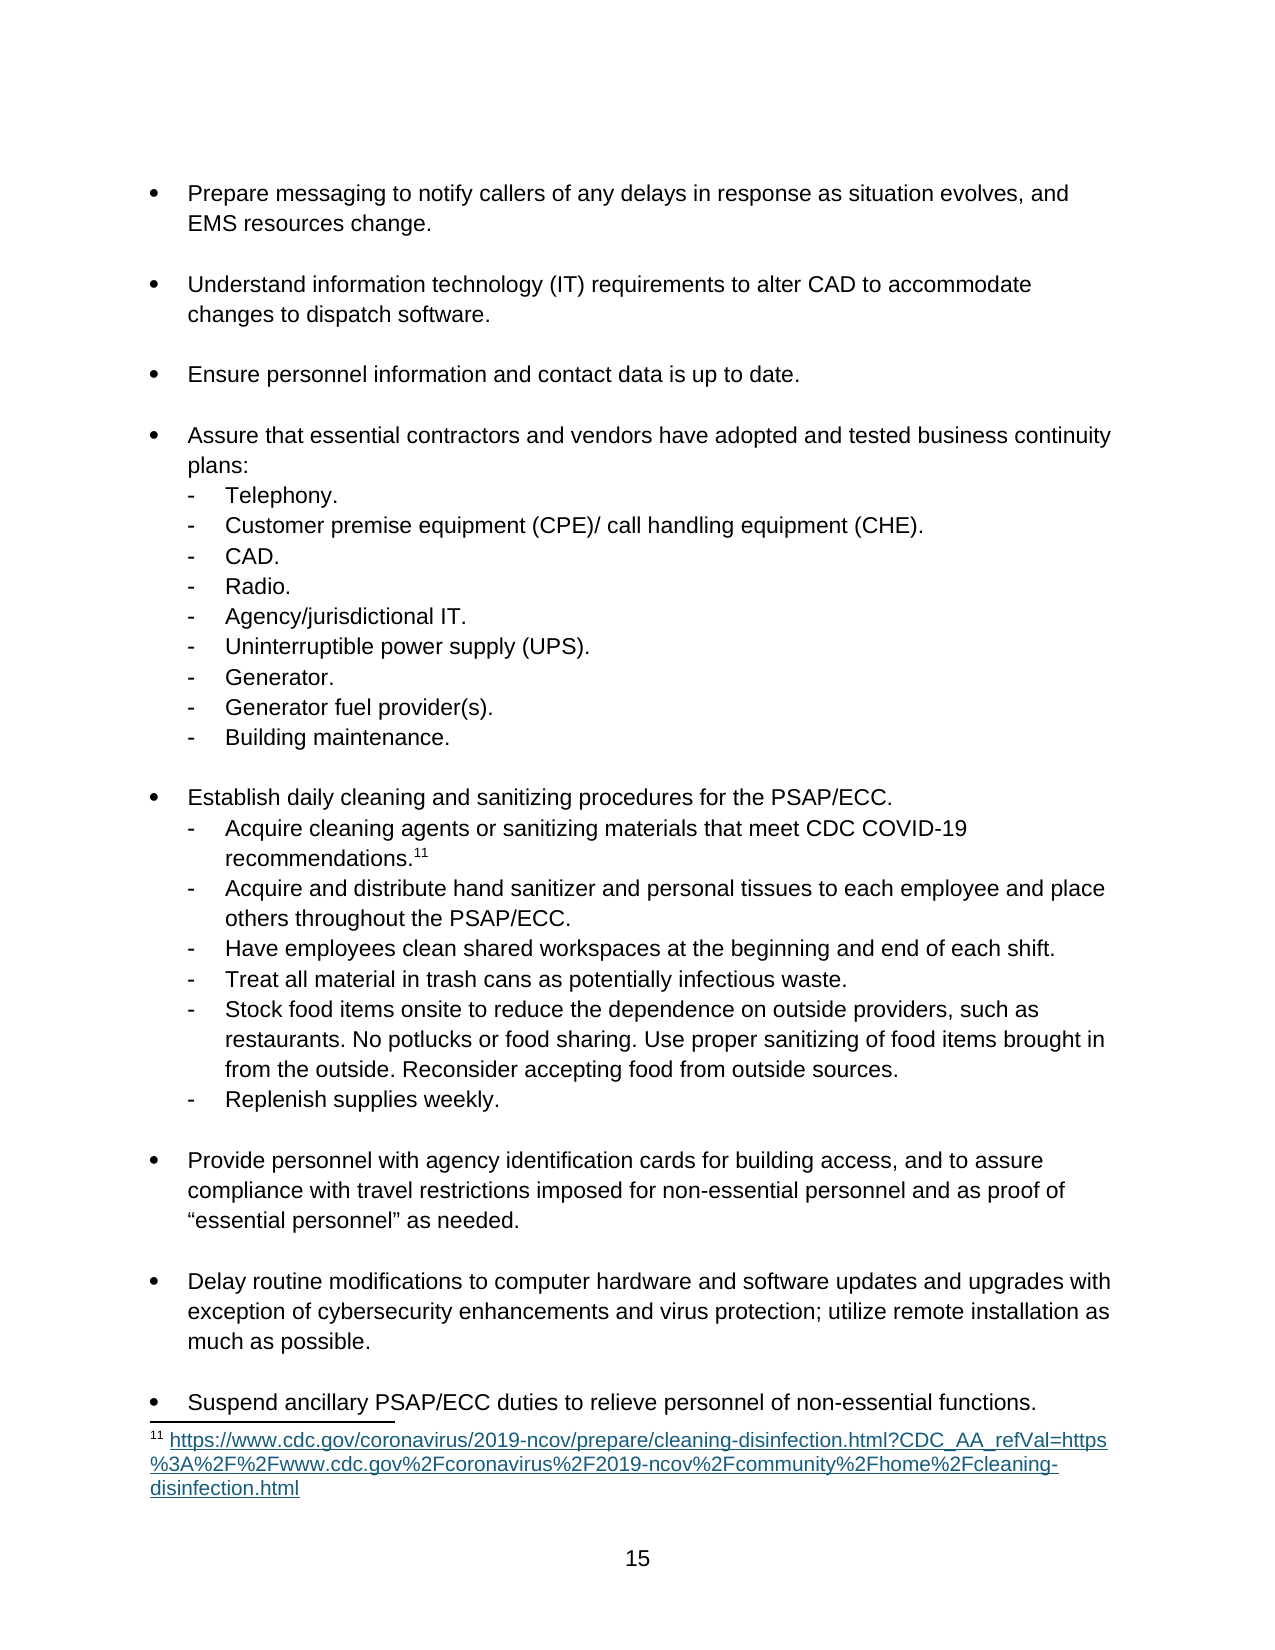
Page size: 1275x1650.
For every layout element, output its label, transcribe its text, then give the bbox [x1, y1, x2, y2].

list Ensure personnel information and contact data is up to date. [150, 361, 1125, 388]
text Agency/jurisdictional IT. [187, 603, 1125, 629]
text Treat all material in trash cans as potentially infectious waste. [187, 966, 1125, 992]
text Acquire and distribute hand sanitizer and personal tissues to each employee and place others throughout the PSAP/ECC. [187, 875, 1125, 932]
list Understand information technology (IT) requirements to alter CAD to accommodate changes to dispatch software. [150, 271, 1125, 327]
list Provide personnel with agency identification cards for building access, and to assure compliance with travel restrictions imposed for non-essential personnel and as proof of “essential personnel” as needed. [150, 1147, 1125, 1234]
list Assure that essential contractors and vendors have adopted and tested business continuity plans: [150, 422, 1125, 478]
text Customer premise equipment (CPE)/ call handling equipment (CHE). [187, 512, 1125, 539]
text Stock food items onsite to reduce the dependence on outside providers, such as restaurants. No potlucks or food sharing. Use proper sanitizing of food items brought in from the outside. Reconsider accepting food from outside sources. [187, 996, 1125, 1083]
text Replenish supplies weekly. [187, 1086, 1125, 1113]
list Suspend ancillary PSAP/ECC duties to relieve personnel of non-essential functions. [150, 1388, 1125, 1415]
text Uninterruptible power supply (UPS). [187, 633, 1125, 660]
text Generator fuel provider(s). [187, 694, 1125, 720]
text Building maintenance. [187, 724, 1125, 750]
list Delay routine modifications to computer hardware and software updates and upgrades with exception of cybersecurity enhancements and virus protection; utilize remote installation as much as possible. [150, 1268, 1125, 1354]
text Have employees clean shared workspaces at the beginning and end of each shift. [187, 935, 1125, 962]
text Radio. [187, 573, 1125, 599]
text Acquire cleaning agents or sanitizing materials that meet CDC COVID-19 recommendations. [187, 814, 1125, 871]
text CAD. [187, 543, 1125, 569]
text Generator. [187, 663, 1125, 690]
text Telephony. [187, 482, 1125, 509]
list Establish daily cleaning and sanitizing procedures for the PSAP/ECC. [150, 784, 1125, 811]
list Prepare messaging to notify callers of any delays in response as situation evolves, and EMS resources change. [150, 180, 1125, 237]
